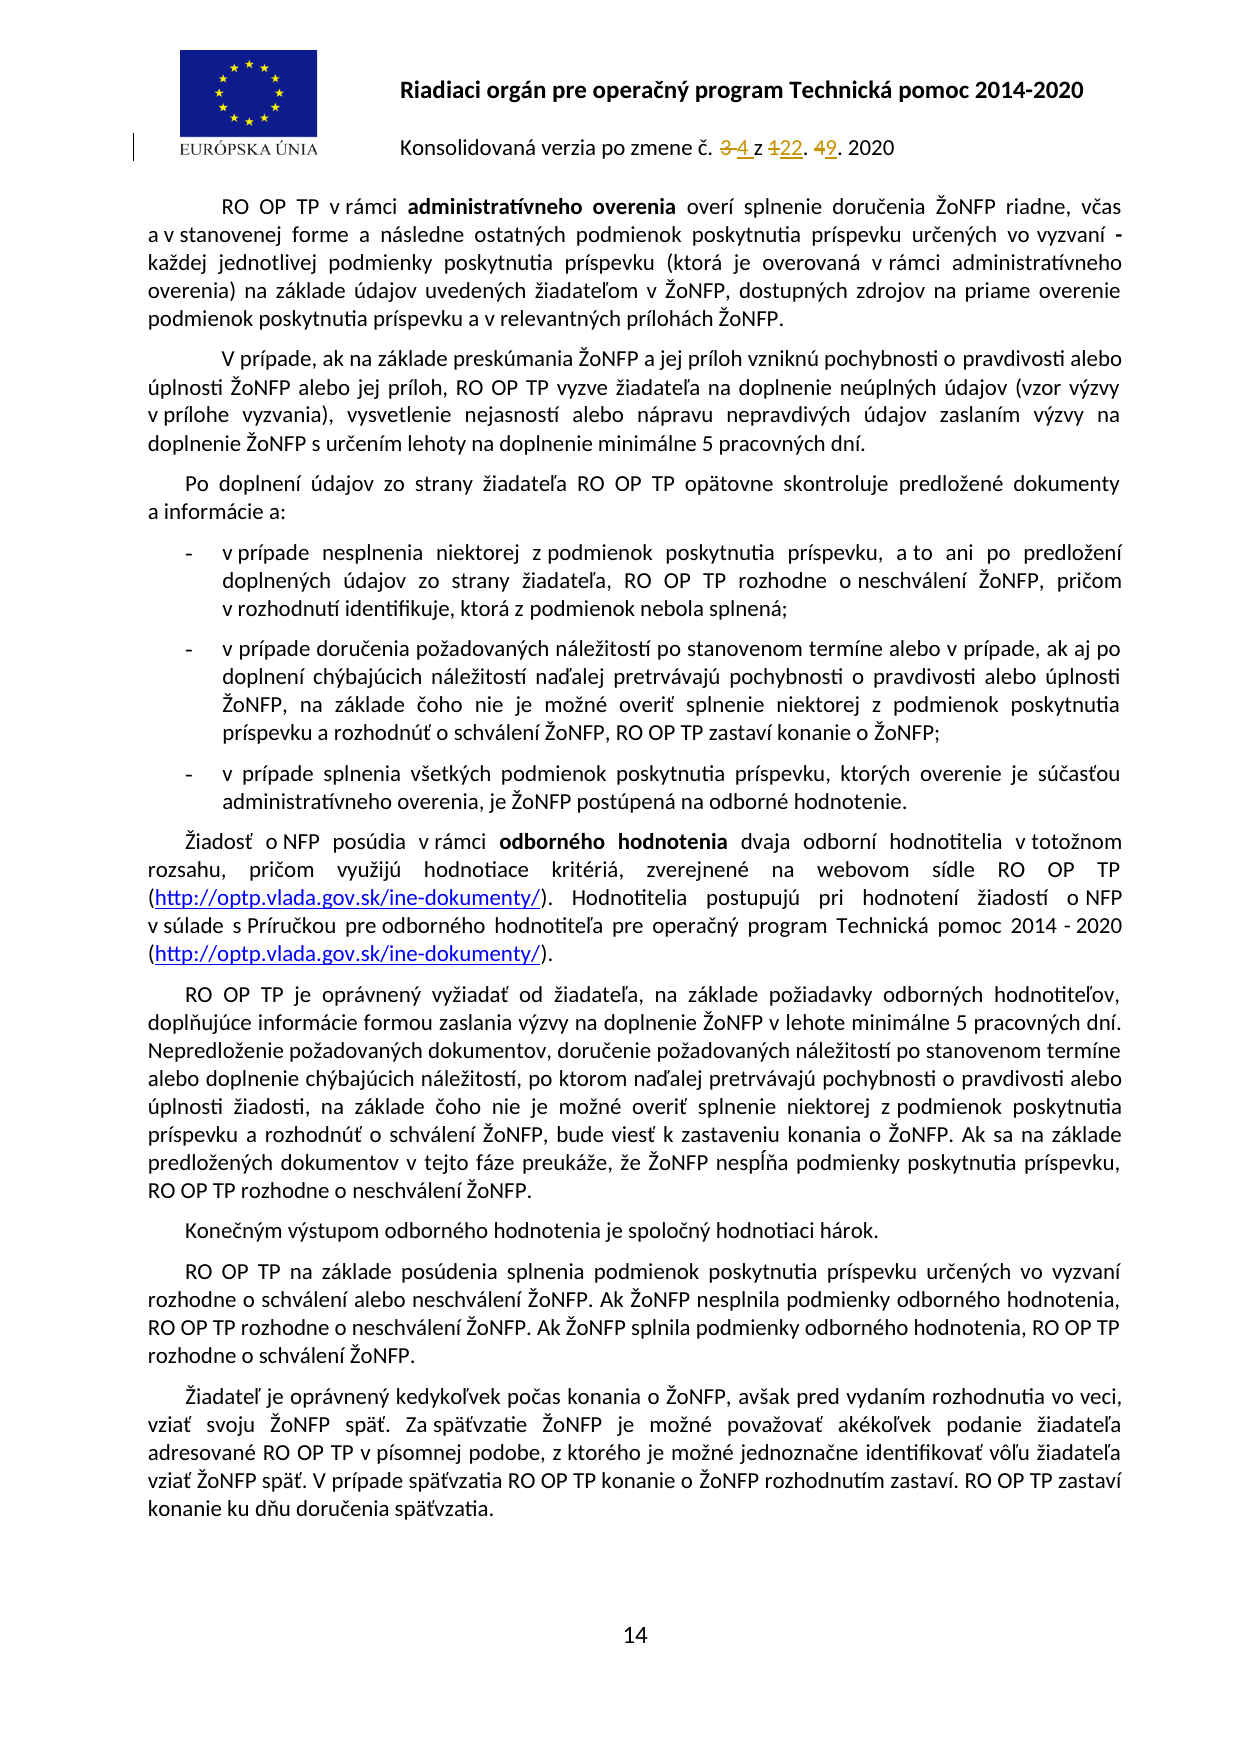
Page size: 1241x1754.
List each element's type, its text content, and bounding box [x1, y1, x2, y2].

text Žiadosť o NFP posúdia v rámci odborného hodnotenia dvaja odborní hodnotitelia v totožnom rozsahu, pričom využijú hodnotiace kritériá, zverejnené na webovom sídle RO OP TP (http://optp.vlada.gov.sk/ine-dokumenty/). Hodnotitelia postupujú pri hodnotení žiadostí o NFP v súlade s Príručkou pre odborného hodnotiteľa pre operačný program Technická pomoc 2014 - 2020 (http://optp.vlada.gov.sk/ine-dokumenty/). [148, 827, 1122, 967]
text Po doplnení údajov zo strany žiadateľa RO OP TP opätovne skontroluje predložené dokumenty a informácie a: [148, 469, 1122, 525]
picture [179, 50, 318, 155]
list v prípade nesplnenia niektorej z podmienok poskytnutia príspevku, a to ani po predložení doplnených údajov zo strany žiadateľa, RO OP TP rozhodne o neschválení ŽoNFP, pričom v rozhodnutí identifikuje, ktorá z podmienok nebola splnená; [185, 538, 1122, 622]
text Žiadateľ je oprávnený kedykoľvek počas konania o ŽoNFP, avšak pred vydaním rozhodnutia vo veci, vziať svoju ŽoNFP späť. Za späťvzatie ŽoNFP je možné považovať akékoľvek podanie žiadateľa adresované RO OP TP v písomnej podobe, z ktorého je možné jednoznačne identifikovať vôľu žiadateľa vziať ŽoNFP späť. V prípade späťvzatia RO OP TP konanie o ŽoNFP rozhodnutím zastaví. RO OP TP zastaví konanie ku dňu doručenia späťvzatia. [148, 1382, 1122, 1522]
text Konečným výstupom odborného hodnotenia je spoločný hodnotiaci hárok. [148, 1217, 1122, 1245]
list v prípade splnenia všetkých podmienok poskytnutia príspevku, ktorých overenie je súčasťou administratívneho overenia, je ŽoNFP postúpená na odborné hodnotenie. [185, 759, 1122, 815]
list v prípade doručenia požadovaných náležitostí po stanovenom termíne alebo v prípade, ak aj po doplnení chýbajúcich náležitostí naďalej pretrvávajú pochybnosti o pravdivosti alebo úplnosti ŽoNFP, na základe čoho nie je možné overiť splnenie niektorej z podmienok poskytnutia príspevku a rozhodnúť o schválení ŽoNFP, RO OP TP zastaví konanie o ŽoNFP; [185, 634, 1122, 746]
text V prípade, ak na základe preskúmania ŽoNFP a jej príloh vzniknú pochybnosti o pravdivosti alebo úplnosti ŽoNFP alebo jej príloh, RO OP TP vyzve žiadateľa na doplnenie neúplných údajov (vzor výzvy v prílohe vyzvania), vysvetlenie nejasností alebo nápravu nepravdivých údajov zaslaním výzvy na doplnenie ŽoNFP s určením lehoty na doplnenie minimálne 5 pracovných dní. [148, 344, 1122, 457]
text RO OP TP na základe posúdenia splnenia podmienok poskytnutia príspevku určených vo vyzvaní rozhodne o schválení alebo neschválení ŽoNFP. Ak ŽoNFP nesplnila podmienky odborného hodnotenia, RO OP TP rozhodne o neschválení ŽoNFP. Ak ŽoNFP splnila podmienky odborného hodnotenia, RO OP TP rozhodne o schválení ŽoNFP. [148, 1257, 1122, 1369]
text RO OP TP je oprávnený vyžiadať od žiadateľa, na základe požiadavky odborných hodnotiteľov, doplňujúce informácie formou zaslania výzvy na doplnenie ŽoNFP v lehote minimálne 5 pracovných dní. Nepredloženie požadovaných dokumentov, doručenie požadovaných náležitostí po stanovenom termíne alebo doplnenie chýbajúcich náležitostí, po ktorom naďalej pretrvávajú pochybnosti o pravdivosti alebo úplnosti žiadosti, na základe čoho nie je možné overiť splnenie niektorej z podmienok poskytnutia príspevku a rozhodnúť o schválení ŽoNFP, bude viesť k zastaveniu konania o ŽoNFP. Ak sa na základe predložených dokumentov v tejto fáze preukáže, že ŽoNFP nespĺňa podmienky poskytnutia príspevku, RO OP TP rozhodne o neschválení ŽoNFP. [148, 980, 1122, 1204]
text RO OP TP v rámci administratívneho overenia overí splnenie doručenia ŽoNFP riadne, včas a v stanovenej forme a následne ostatných podmienok poskytnutia príspevku určených vo vyzvaní - každej jednotlivej podmienky poskytnutia príspevku (ktorá je overovaná v rámci administratívneho overenia) na základe údajov uvedených žiadateľom v ŽoNFP, dostupných zdrojov na priame overenie podmienok poskytnutia príspevku a v relevantných prílohách ŽoNFP. [148, 192, 1122, 332]
